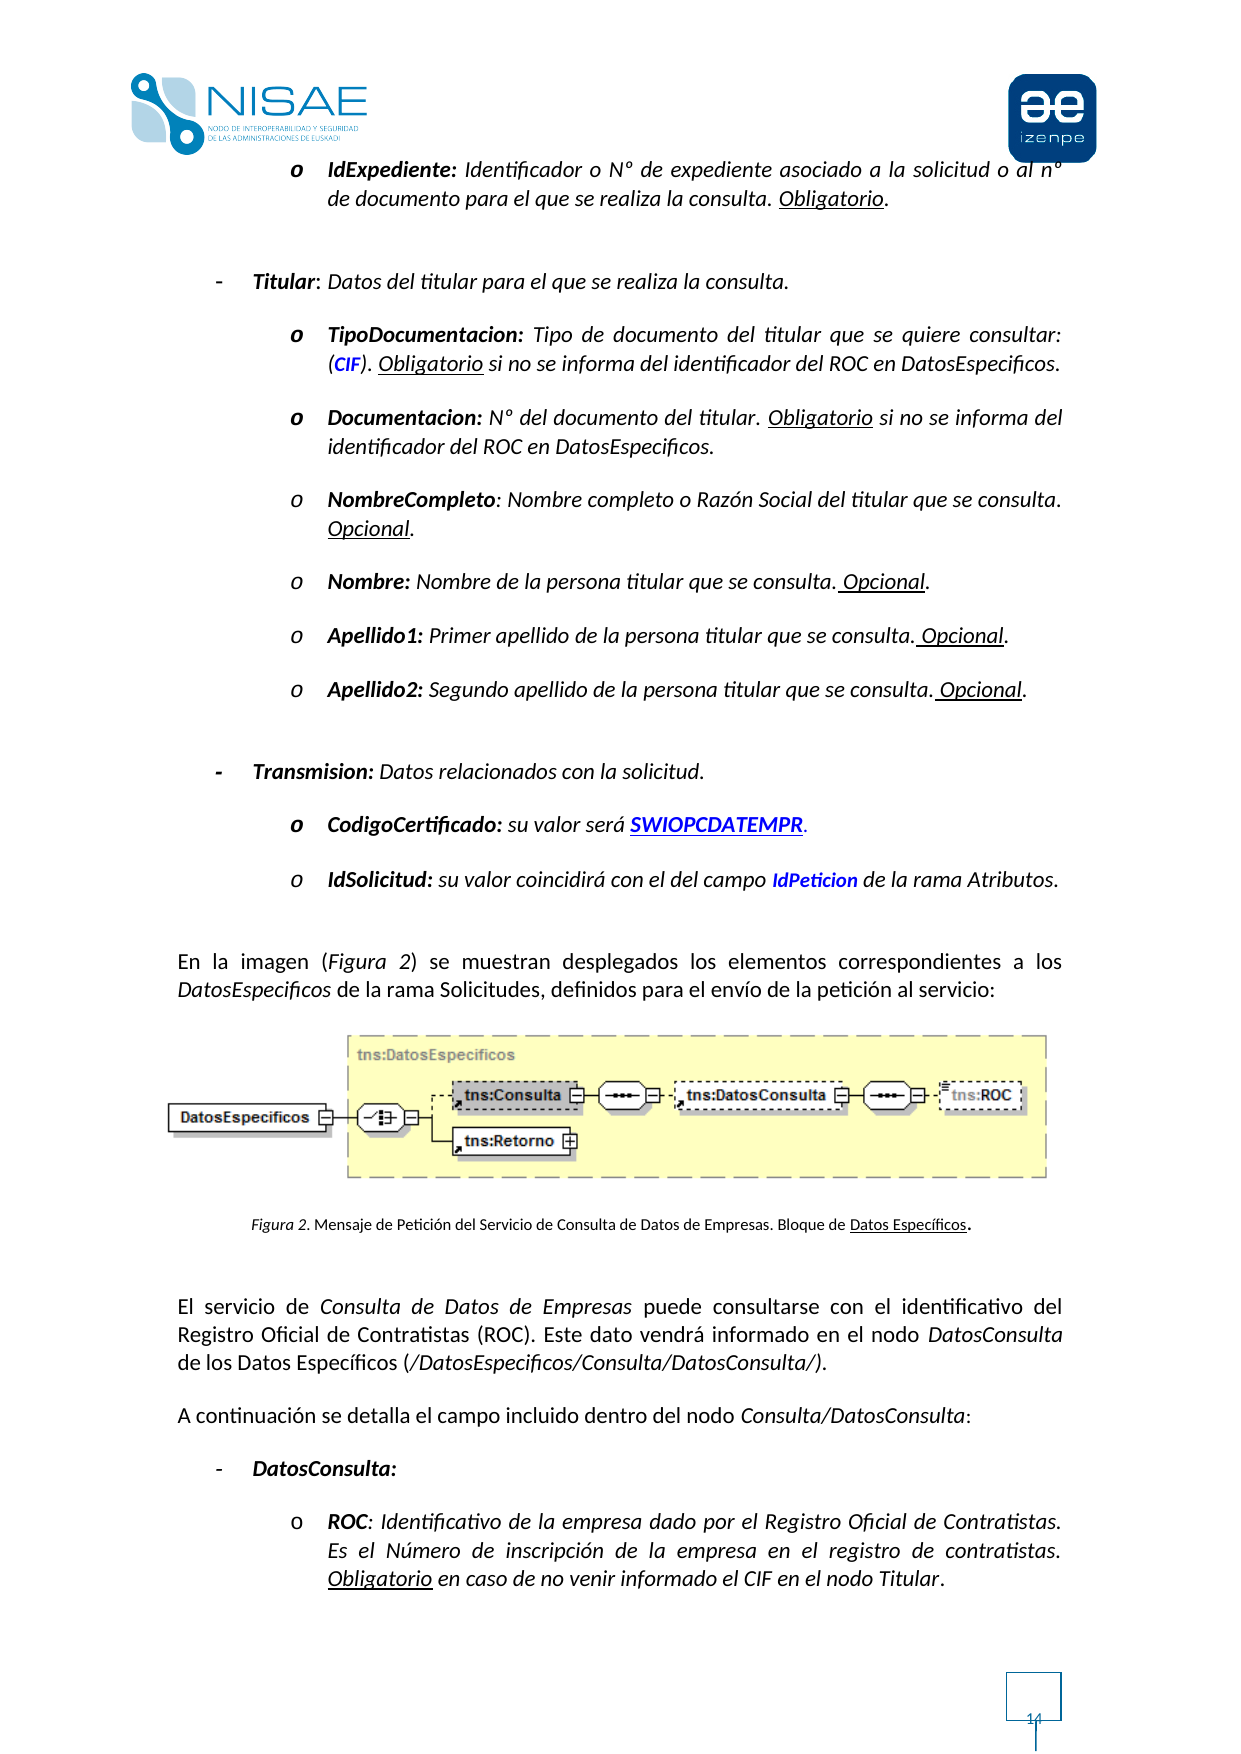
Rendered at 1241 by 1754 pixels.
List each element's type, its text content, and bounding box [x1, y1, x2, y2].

list IdSolicitud: su valor coincidirá con el del campo IdPeticion de la rama Atributos. [290, 865, 1063, 894]
text En la imagen (Figura 2) se muestran desplegados los elementos correspondientes a los DatosEspecificos de la rama Solicitudes, definidos para el envío de la petición al servicio: [177, 947, 1063, 1003]
list Titular: Datos del titular para el que se realiza la consulta. [215, 265, 1063, 295]
list NombreCompleto: Nombre completo o Razón Social del titular que se consulta. Opcional. [290, 485, 1063, 542]
picture [181, 131, 193, 143]
text El servicio de Consulta de Datos de Empresas puede consultarse con el identificativo del Registro Oficial de Contratistas (ROC). Este dato vendrá informado en el nodo DatosConsulta de los Datos Específicos (/DatosEspecificos/Consulta/DatosConsulta/). [177, 1292, 1063, 1376]
list Transmision: Datos relacionados con la solicitud. [215, 757, 1063, 786]
list DatosConsulta: [215, 1454, 1063, 1482]
picture [118, 73, 180, 155]
picture [164, 1027, 1051, 1188]
picture [139, 81, 148, 90]
text A continuación se detalla el campo incluido dentro del nodo Consulta/DatosConsulta: [177, 1401, 1063, 1429]
list Nombre: Nombre de la persona titular que se consulta. Opcional. [290, 567, 1063, 596]
list Documentacion: Nº del documento del titular. Obligatorio si no se informa del identificador del ROC en DatosEspecificos. [290, 403, 1063, 460]
list CodigoCertificado: su valor será SWIOPCDATEMPR. [290, 811, 1063, 840]
list TipoDocumentacion: Tipo de documento del titular que se quiere consultar: (CIF). Obligatorio si no se informa del identificador del ROC en DatosEspecificos. [290, 320, 1063, 378]
list ROC: Identificativo de la empresa dado por el Registro Oficial de Contratistas. Es el Número de inscripción de la empresa en el registro de contratistas. Obligatorio en caso de no venir informado el CIF en el nodo Titular. [290, 1507, 1063, 1592]
picture [149, 73, 386, 155]
list Apellido1: Primer apellido de la persona titular que se consulta. Opcional. [290, 621, 1063, 650]
list IdExpediente: Identificador o Nº de expediente asociado a la solicitud o al nº de documento para el que se realiza la consulta. Obligatorio. [290, 155, 1063, 212]
picture [1007, 74, 1097, 163]
text Figura 2. Mensaje de Petición del Servicio de Consulta de Datos de Empresas. Bloque de Datos Específicos. [177, 1208, 1063, 1236]
list Apellido2: Segundo apellido de la persona titular que se consulta. Opcional. [290, 675, 1063, 704]
